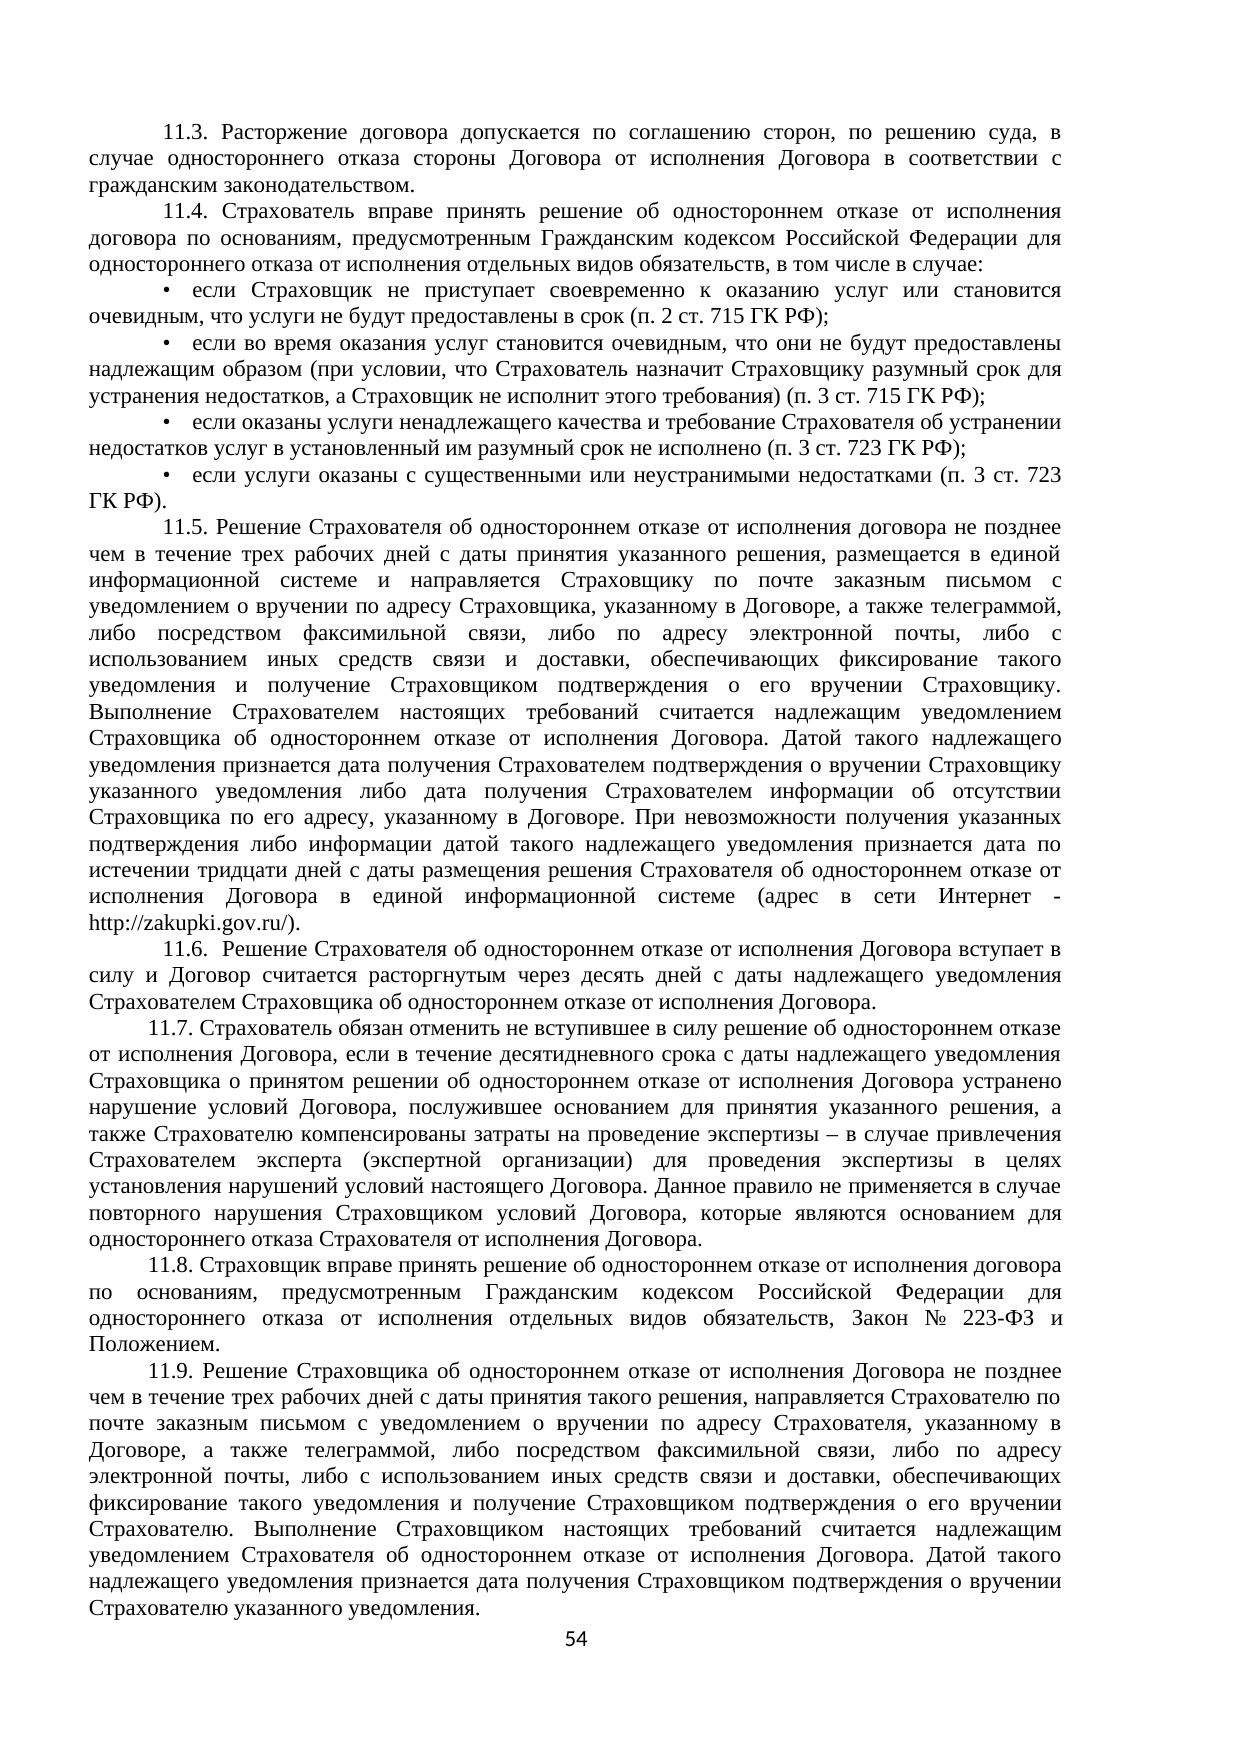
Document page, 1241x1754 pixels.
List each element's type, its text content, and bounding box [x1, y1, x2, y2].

text 11.9. Решение Страховщика об одностороннем отказе от исполнения Договора не позднее чем в течение трех рабочих дней с даты принятия такого решения, направляется Страхователю по почте заказным письмом с уведомлением о вручении по адресу Страхователя, указанному в Договоре, а также телеграммой, либо посредством факсимильной связи, либо по адресу электронной почты, либо с использованием иных средств связи и доставки, обеспечивающих фиксирование такого уведомления и получение Страховщиком подтверждения о его вручении Страхователю. Выполнение Страховщиком настоящих требований считается надлежащим уведомлением Страхователя об одностороннем отказе от исполнения Договора. Датой такого надлежащего уведомления признается дата получения Страховщиком подтверждения о вручении Страхователю указанного уведомления. [89, 1357, 1063, 1620]
text 11.3. Расторжение договора допускается по соглашению сторон, по решению суда, в случае одностороннего отказа стороны Договора от исполнения Договора в соответствии с гражданским законодательством. [89, 118, 1063, 197]
text • если во время оказания услуг становится очевидным, что они не будут предоставлены надлежащим образом (при условии, что Страхователь назначит Страховщику разумный срок для устранения недостатков, а Страховщик не исполнит этого требования) (п. 3 ст. 715 ГК РФ); [89, 329, 1063, 408]
text • если оказаны услуги ненадлежащего качества и требование Страхователя об устранении недостатков услуг в установленный им разумный срок не исполнено (п. 3 ст. 723 ГК РФ); [89, 408, 1063, 461]
text 11.5. Решение Страхователя об одностороннем отказе от исполнения договора не позднее чем в течение трех рабочих дней с даты принятия указанного решения, размещается в единой информационной системе и направляется Страховщику по почте заказным письмом с уведомлением о вручении по адресу Страховщика, указанному в Договоре, а также телеграммой, либо посредством факсимильной связи, либо по адресу электронной почты, либо с использованием иных средств связи и доставки, обеспечивающих фиксирование такого уведомления и получение Страховщиком подтверждения о его вручении Страховщику. Выполнение Страхователем настоящих требований считается надлежащим уведомлением Страховщика об одностороннем отказе от исполнения Договора. Датой такого надлежащего уведомления признается дата получения Страхователем подтверждения о вручении Страховщику указанного уведомления либо дата получения Страхователем информации об отсутствии Страховщика по его адресу, указанному в Договоре. При невозможности получения указанных подтверждения либо информации датой такого надлежащего уведомления признается дата по истечении тридцати дней с даты размещения решения Страхователя об одностороннем отказе от исполнения Договора в единой информационной системе (адрес в сети Интернет - http://zakupki.gov.ru/). [89, 513, 1063, 935]
text 11.8. Страховщик вправе принять решение об одностороннем отказе от исполнения договора по основаниям, предусмотренным Гражданским кодексом Российской Федерации для одностороннего отказа от исполнения отдельных видов обязательств, Закон № 223-ФЗ и Положением. [89, 1251, 1063, 1357]
text • если Страховщик не приступает своевременно к оказанию услуг или становится очевидным, что услуги не будут предоставлены в срок (п. 2 ст. 715 ГК РФ); [89, 276, 1063, 329]
text 11.7. Страхователь обязан отменить не вступившее в силу решение об одностороннем отказе от исполнения Договора, если в течение десятидневного срока с даты надлежащего уведомления Страховщика о принятом решении об одностороннем отказе от исполнения Договора устранено нарушение условий Договора, послужившее основанием для принятия указанного решения, а также Страхователю компенсированы затраты на проведение экспертизы – в случае привлечения Страхователем эксперта (экспертной организации) для проведения экспертизы в целях установления нарушений условий настоящего Договора. Данное правило не применяется в случае повторного нарушения Страховщиком условий Договора, которые являются основанием для одностороннего отказа Страхователя от исполнения Договора. [89, 1014, 1063, 1251]
text • если услуги оказаны с существенными или неустранимыми недостатками (п. 3 ст. 723 ГК РФ). [89, 461, 1063, 513]
text 11.4. Страхователь вправе принять решение об одностороннем отказе от исполнения договора по основаниям, предусмотренным Гражданским кодексом Российской Федерации для одностороннего отказа от исполнения отдельных видов обязательств, в том числе в случае: [89, 197, 1063, 276]
text 11.6. Решение Страхователя об одностороннем отказе от исполнения Договора вступает в силу и Договор считается расторгнутым через десять дней с даты надлежащего уведомления Страхователем Страховщика об одностороннем отказе от исполнения Договора. [89, 935, 1063, 1014]
